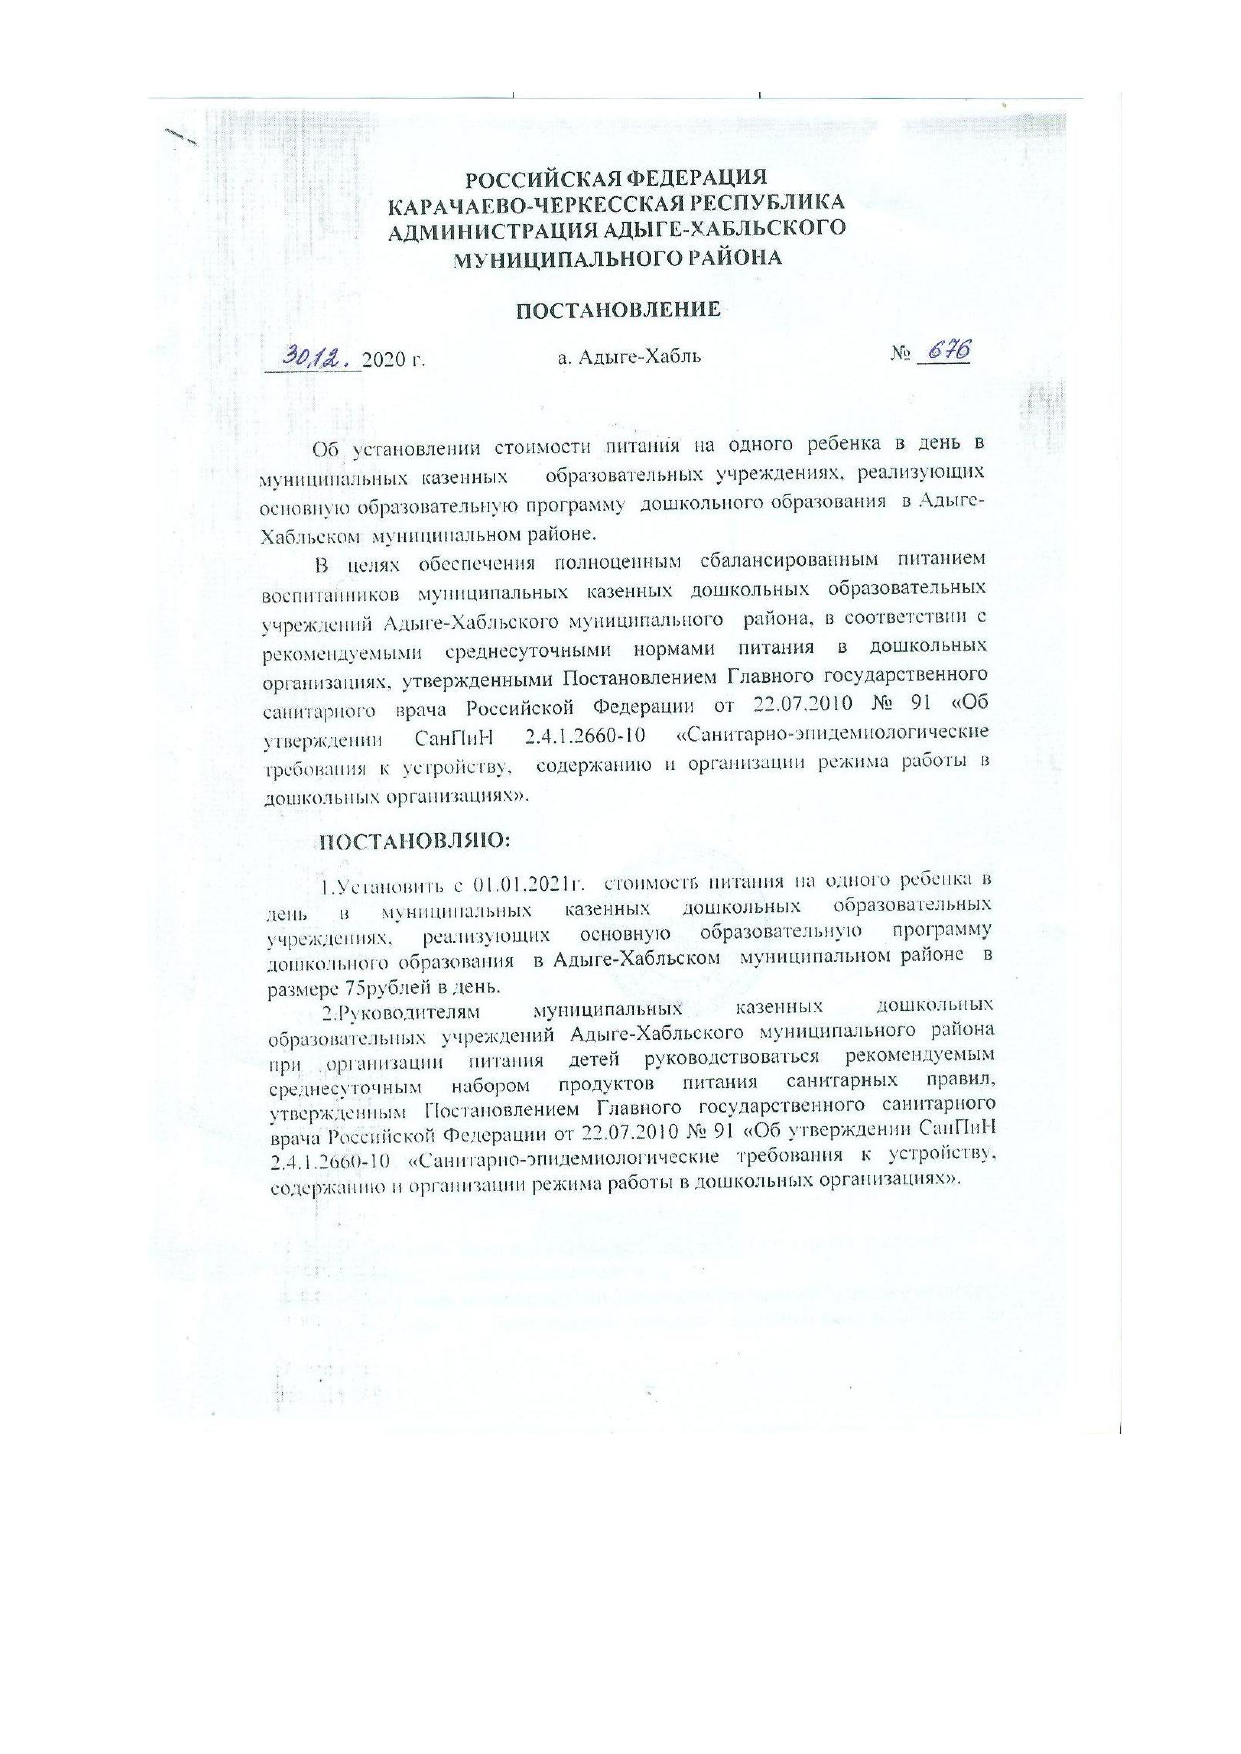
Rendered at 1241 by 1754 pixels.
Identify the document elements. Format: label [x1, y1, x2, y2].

picture [147, 92, 1122, 1434]
